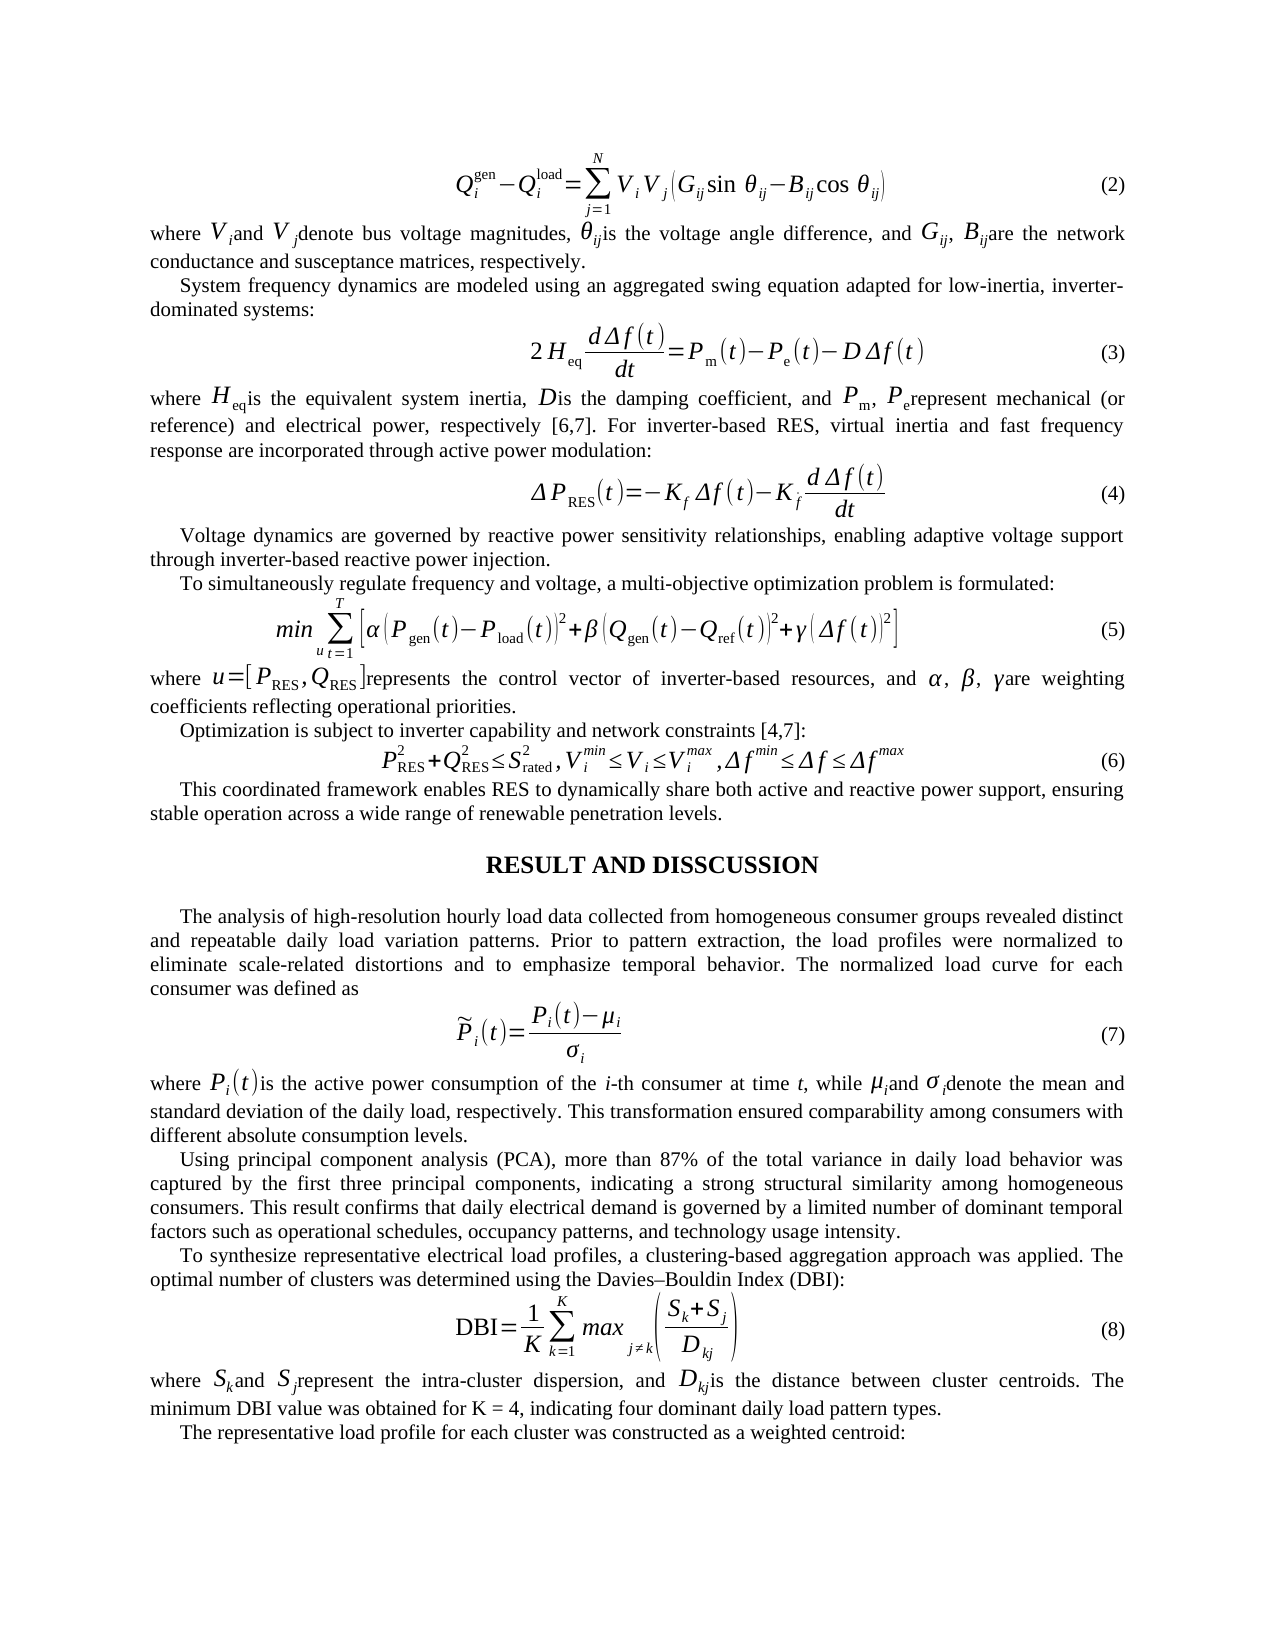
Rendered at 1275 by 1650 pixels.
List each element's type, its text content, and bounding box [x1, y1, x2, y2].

text (8) [150, 1291, 1125, 1364]
text where and denote bus voltage magnitudes, is the voltage angle difference, and , are the network conductance and susceptance matrices, respectively. [150, 217, 1125, 273]
text (4) [150, 462, 1125, 523]
text The representative load profile for each cluster was constructed as a weighted centroid: [150, 1420, 1125, 1444]
text System frequency dynamics are modeled using an aggregated swing equation adapted for low-inertia, inverter-dominated systems: [150, 273, 1125, 321]
text where represents the control vector of inverter-based resources, and , , are weighting coefficients reflecting operational priorities. [150, 662, 1125, 718]
text Using principal component analysis (PCA), more than 87% of the total variance in daily load behavior was captured by the first three principal components, indicating a strong structural similarity among homogeneous consumers. This result confirms that daily electrical demand is governed by a limited number of dominant temporal factors such as operational schedules, occupancy patterns, and technology usage intensity. [150, 1147, 1125, 1243]
text The analysis of high-resolution hourly load data collected from homogeneous consumer groups revealed distinct and repeatable daily load variation patterns. Prior to pattern extraction, the load profiles were normalized to eliminate scale-related distortions and to emphasize temporal behavior. The normalized load curve for each consumer was defined as [150, 903, 1125, 1000]
text (6) [150, 742, 1125, 777]
text To simultaneously regulate frequency and voltage, a multi-objective optimization problem is formulated: [150, 571, 1125, 595]
text where and represent the intra-cluster dispersion, and is the distance between cluster centroids. The minimum DBI value was obtained for K = 4, indicating four dominant daily load pattern types. [150, 1364, 1125, 1420]
text (2) [150, 150, 1125, 217]
text Optimization is subject to inverter capability and network constraints [4,7]: [150, 718, 1125, 742]
text where is the active power consumption of the i-th consumer at time t, while and denote the mean and standard deviation of the daily load, respectively. This transformation ensured comparability among consumers with different absolute consumption levels. [150, 1067, 1125, 1147]
text where is the equivalent system inertia, is the damping coefficient, and , represent mechanical (or reference) and electrical power, respectively [6,7]. For inverter-based RES, virtual inertia and fast frequency response are incorporated through active power modulation: [150, 382, 1125, 462]
text (7) [150, 1000, 1125, 1067]
text (5) [150, 595, 1125, 662]
text This coordinated framework enables RES to dynamically share both active and reactive power support, ensuring stable operation across a wide range of renewable penetration levels. [150, 777, 1125, 825]
text Voltage dynamics are governed by reactive power sensitivity relationships, enabling adaptive voltage support through inverter-based reactive power injection. [150, 523, 1125, 571]
text To synthesize representative electrical load profiles, a clustering-based aggregation approach was applied. The optimal number of clusters was determined using the Davies–Bouldin Index (DBI): [150, 1243, 1125, 1291]
text (3) [150, 321, 1125, 382]
list RESULT AND DISSCUSSION [150, 850, 1125, 878]
